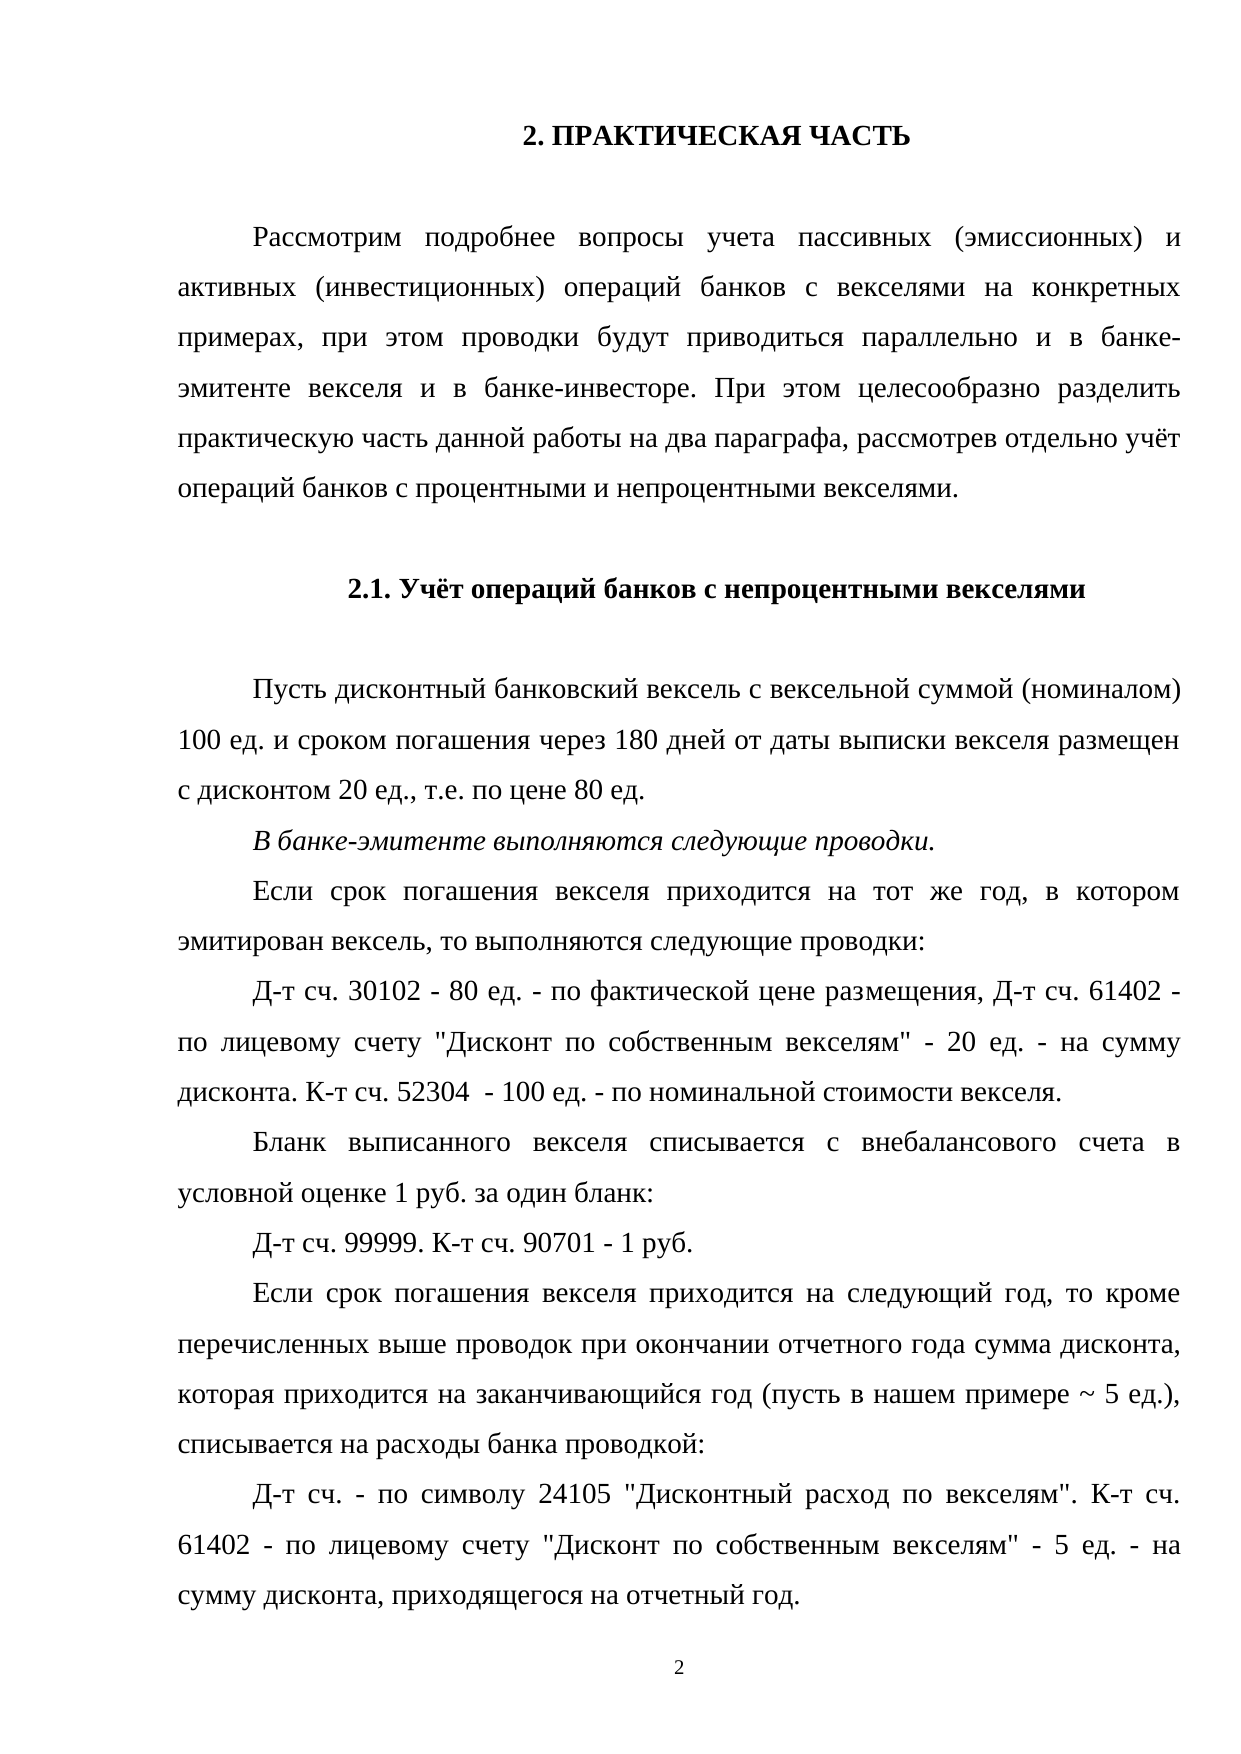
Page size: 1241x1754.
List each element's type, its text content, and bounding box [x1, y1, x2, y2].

text Д-т сч. 30102 - 80 ед. - по фактической цене размещения, Д-т сч. 61402 - по лицевому счету "Дисконт по собственным векселям" - 20 ед. - на сумму дисконта. К-т сч. 52304 - 100 ед. - по номинальной стоимости векселя. [177, 973, 1181, 1108]
text Бланк выписанного векселя списывается с внебалансового счета в условной оценке 1 руб. за один бланк: [177, 1124, 1181, 1208]
text Если срок погашения векселя приходится на следующий год, то кроме перечисленных выше проводок при окончании отчетного года сумма дисконта, которая приходится на заканчивающийся год (пусть в нашем примере ~ 5 ед.), списывается на расходы банка проводкой: [177, 1275, 1181, 1460]
text Если срок погашения векселя приходится на тот же год, в котором эмитирован вексель, то выполняются следующие проводки: [177, 873, 1181, 957]
subtitle 2.1. Учёт операций банков с непроцентными векселями [177, 571, 1181, 604]
subtitle 2. ПРАКТИЧЕСКАЯ ЧАСТЬ [177, 118, 1181, 152]
text Рассмотрим подробнее вопросы учета пассивных (эмиссионных) и активных (инвестиционных) операций банков с векселями на конкретных примерах, при этом проводки будут приводиться параллельно и в банке-эмитенте векселя и в банке-инвесторе. При этом целесообразно разделить практическую часть данной работы на два параграфа, рассмотрев отдельно учёт операций банков с процентными и непроцентными векселями. [177, 219, 1181, 504]
text Пусть дисконтный банковский вексель с вексельной суммой (номиналом) 100 ед. и сроком погашения через 180 дней от даты выписки векселя размещен с дисконтом 20 ед., т.е. по цене 80 ед. [177, 672, 1181, 806]
text В банке-эмитенте выполняются следующие проводки. [177, 823, 1181, 856]
text Д-т сч. 99999. К-т сч. 90701 - 1 руб. [177, 1225, 1181, 1259]
text Д-т сч. - по символу 24105 "Дисконтный расход по векселям". К-т сч. 61402 - по лицевому счету "Дисконт по собственным векселям" - 5 ед. - на сумму дисконта, приходящегося на отчетный год. [177, 1477, 1181, 1611]
